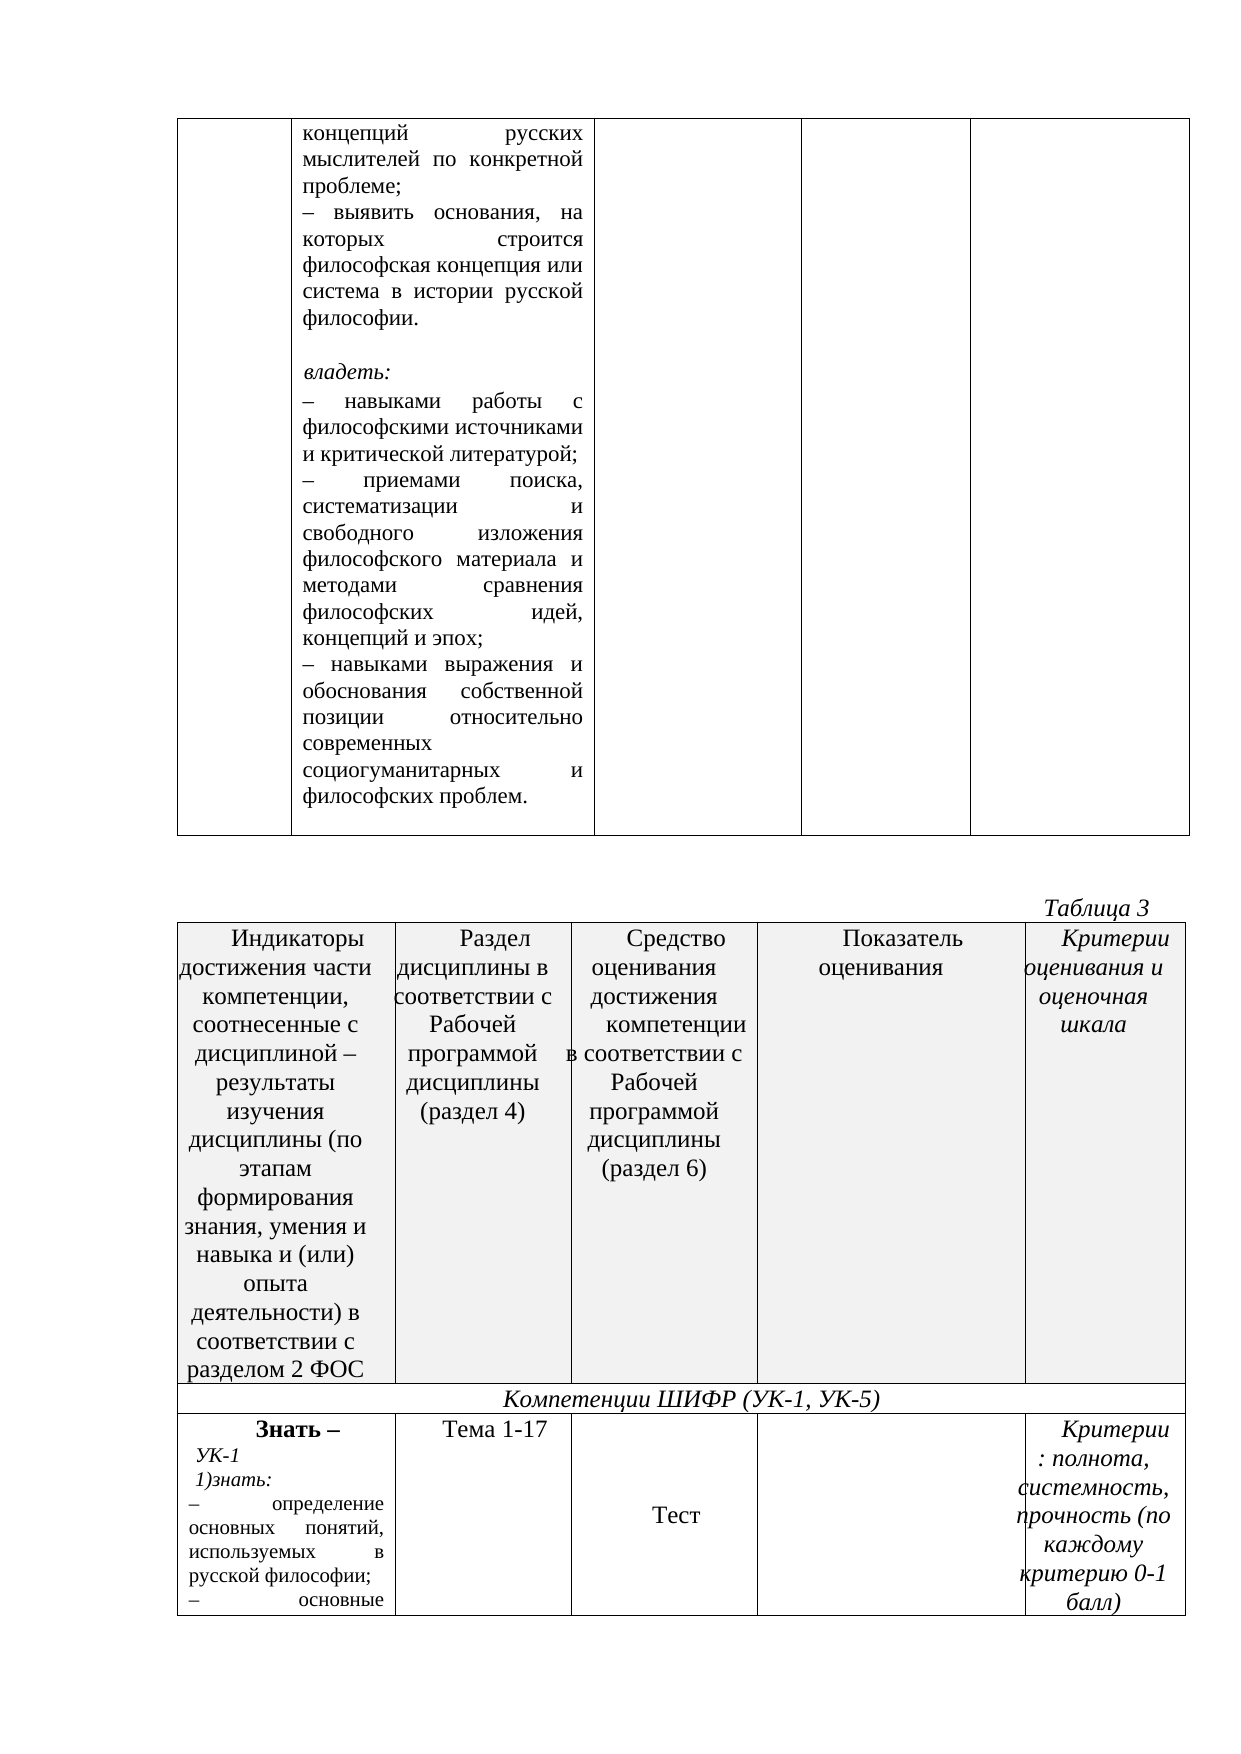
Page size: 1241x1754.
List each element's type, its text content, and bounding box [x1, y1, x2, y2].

table_header Критерии оценивания и оценочная шкала [1026, 923, 1185, 1383]
text Таблица 3 [251, 893, 1152, 922]
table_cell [178, 119, 291, 835]
table_header Раздел дисциплины в соответствии с Рабочей программой дисциплины (раздел 4) [396, 923, 571, 1383]
table_cell Тема 1-17 [396, 1414, 571, 1615]
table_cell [971, 119, 1189, 835]
table_cell Знать – УК-1 1)знать: – определение основных понятий, используемых в русской философии; – основные источники информации по истории русской философии; – структуру и особенность написания научного отчета, аннотации и пояснительной записки; – особенности сбора информации, классификации информации по определенным категориям; – методы научного исследования. УК 5 знать – основные философские категории и их специфику в различных исторических типах русской философии и авторских подходах; – основные направления русской философии и различия философских школ в контексте отечественной истории; – основные направления и проблематику русской философии. [178, 1414, 395, 1615]
table_header Средство оценивания достижения компетенции в соответствии с Рабочей программой дисциплины (раздел 6) [572, 923, 757, 1383]
table_header Показатель оценивания [758, 923, 1025, 1383]
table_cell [595, 119, 801, 835]
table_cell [802, 119, 970, 835]
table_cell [292, 119, 594, 835]
table_cell Критерии: полнота, системность, прочность (по каждому критерию 0-1 балл) [1026, 1414, 1185, 1615]
table_cell Компетенции ШИФР (УК-1, УК-5) [178, 1384, 1185, 1413]
table_cell [758, 1414, 1025, 1615]
